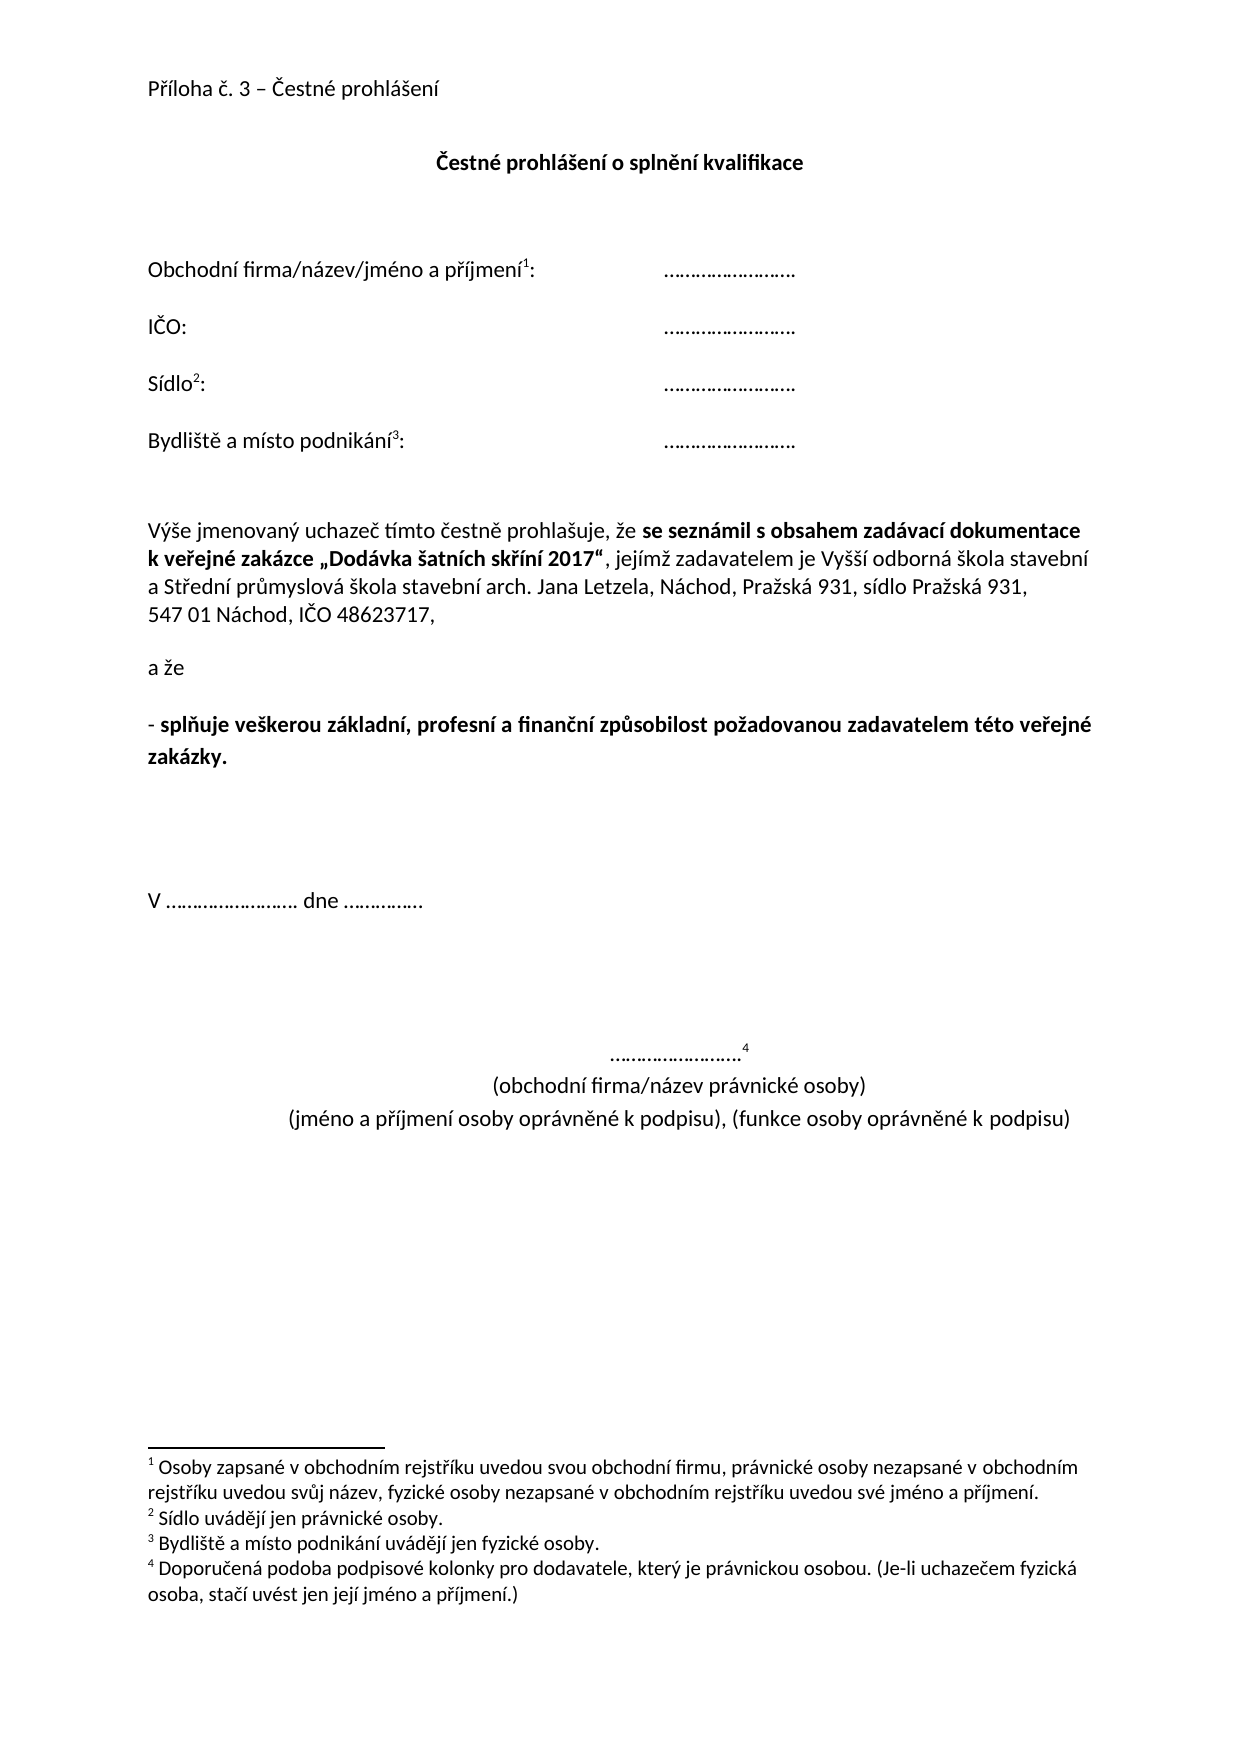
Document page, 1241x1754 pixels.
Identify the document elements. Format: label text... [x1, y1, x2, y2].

text a že [148, 653, 1093, 681]
text Čestné prohlášení o splnění kvalifikace [148, 148, 1093, 176]
text IČO: ……………………. [148, 312, 1093, 340]
text (obchodní firma/název právnické osoby) [148, 1072, 1093, 1100]
text - splňuje veškerou základní, profesní a finanční způsobilost požadovanou zadavatelem této veřejné zakázky. [148, 710, 1093, 770]
text Výše jmenovaný uchazeč tímto čestně prohlašuje, že se seznámil s obsahem zadávací dokumentace k veřejné zakázce „Dodávka šatních skříní 2017“, jejímž zadavatelem je Vyšší odborná škola stavební a Střední průmyslová škola stavební arch. Jana Letzela, Náchod, Pražská 931, sídlo Pražská 931, 547 01 Náchod, IČO 48623717, [148, 516, 1093, 628]
text Sídlo: ……………………. [148, 369, 1093, 397]
text Obchodní firma/název/jméno a příjmení: ……………………. [148, 255, 1093, 283]
text Bydliště a místo podnikání: ……………………. [148, 426, 1093, 454]
text (jméno a příjmení osoby oprávněné k podpisu), (funkce osoby oprávněné k podpisu) [148, 1104, 1093, 1132]
text ……………………. [148, 1039, 1093, 1067]
text V ……………………. dne …………… [148, 886, 1093, 914]
